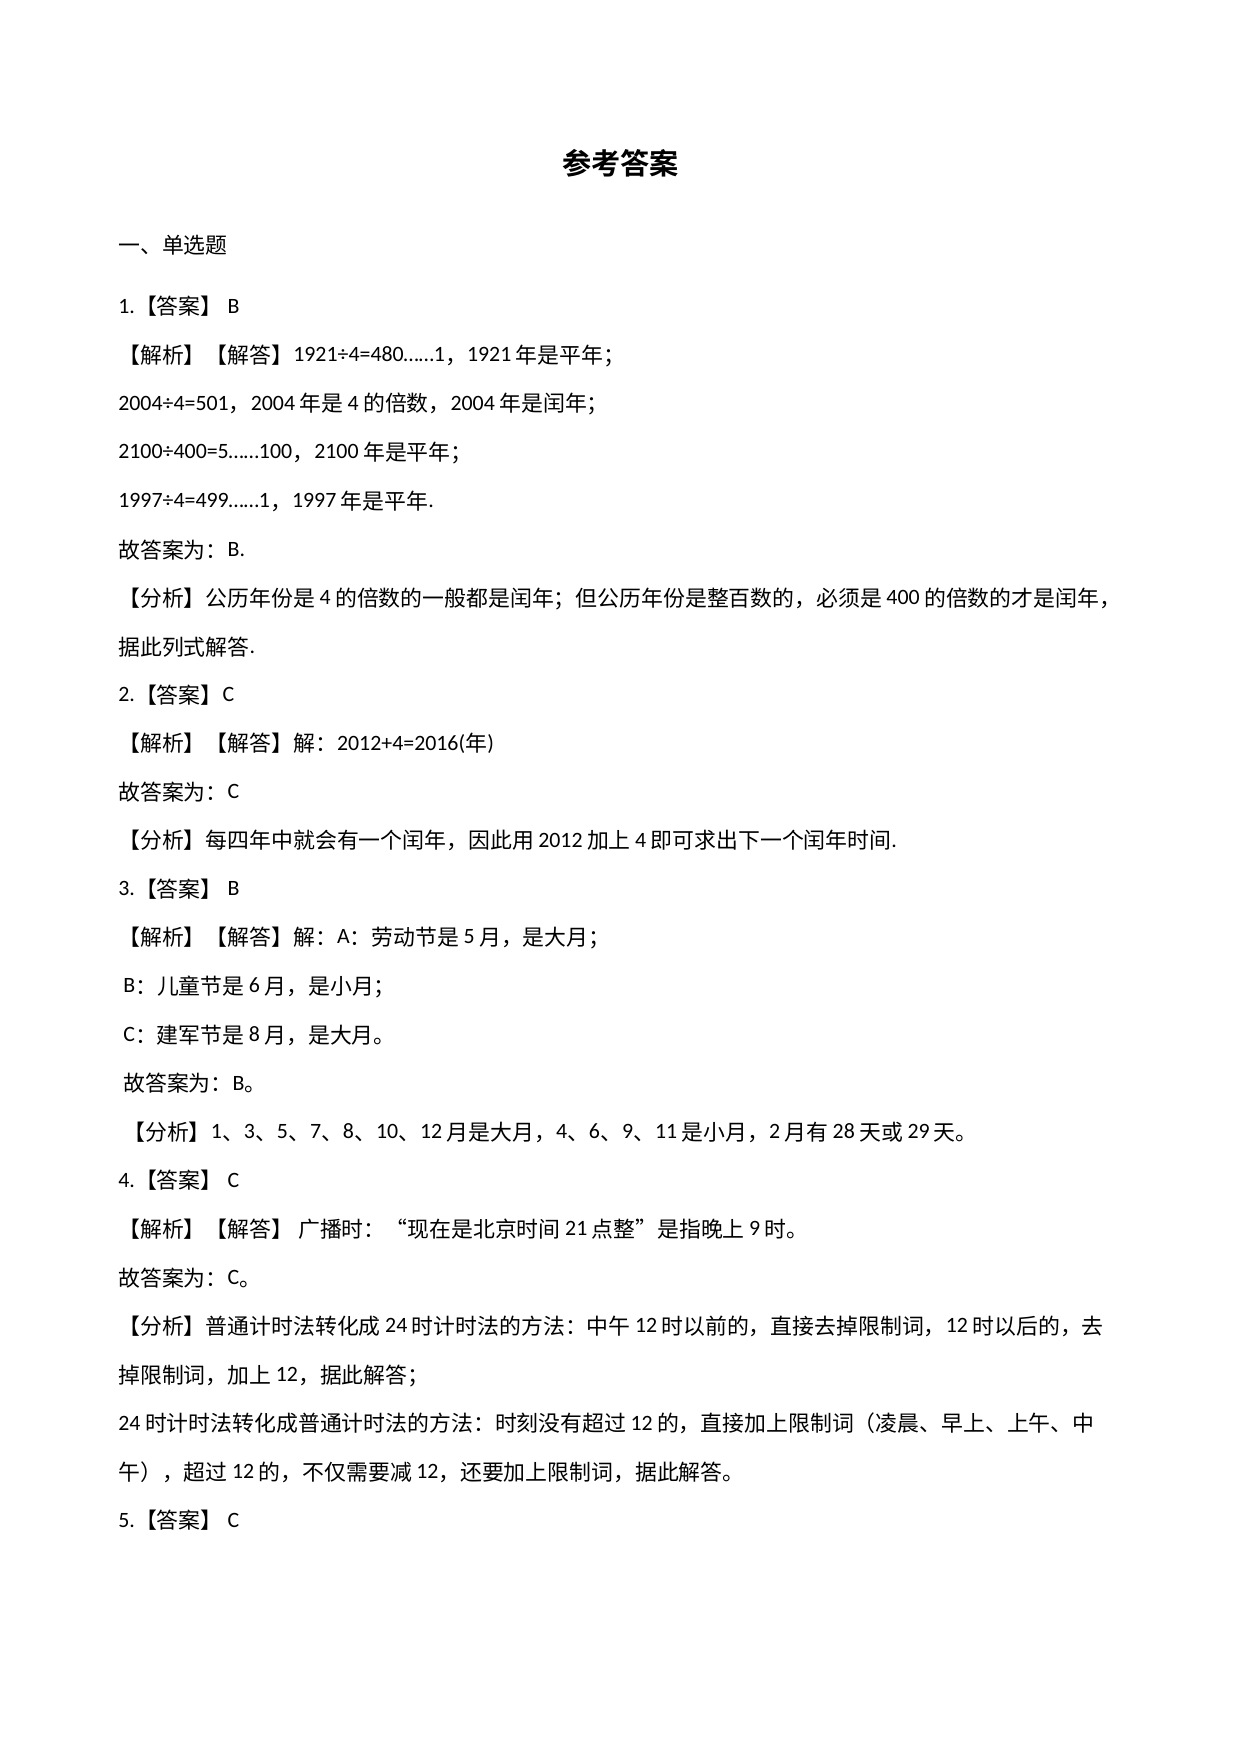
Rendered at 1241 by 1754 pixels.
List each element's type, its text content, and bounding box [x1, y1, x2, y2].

text 1.【答案】 B [118, 289, 1122, 321]
text 【解析】【解答】解：A：劳动节是5月，是大月； B：儿童节是6月，是小月； C：建军节是8月，是大月。 故答案为：B。 【分析】1、3、5、7、8、10、12月是大月，4、6、9、11是小月，2月有28天或29天。 [118, 920, 1122, 1147]
text 【解析】【解答】 广播时：“现在是北京时间21点整”是指晚上9时。 故答案为：C。 [118, 1211, 1122, 1293]
text 【解析】【解答】解：2012+4=2016(年) 故答案为：C [118, 726, 1122, 807]
text 【分析】每四年中就会有一个闰年，因此用2012加上4即可求出下一个闰年时间. [118, 823, 1122, 856]
text 2.【答案】C [118, 678, 1122, 710]
text 【分析】公历年份是4的倍数的一般都是闰年；但公历年份是整百数的，必须是400的倍数的才是闰年，据此列式解答. [118, 581, 1122, 662]
text 【分析】普通计时法转化成24时计时法的方法：中午12时以前的，直接去掉限制词，12时以后的，去掉限制词，加上12，据此解答； 24时计时法转化成普通计时法的方法：时刻没有超过12的，直接加上限制词（凌晨、早上、上午、中午），超过12的，不仅需要减12，还要加上限制词，据此解答。 [118, 1308, 1122, 1487]
text 4.【答案】 C [118, 1163, 1122, 1196]
text 一、单选题 [118, 228, 1122, 261]
text 【解析】【解答】1921÷4=480……1，1921年是平年； 2004÷4=501，2004年是4的倍数，2004年是闰年； 2100÷400=5……100，2100年是平年； 1997÷4=499……1，1997年是平年. 故答案为：B. [118, 337, 1122, 565]
text 5.【答案】 C [118, 1503, 1122, 1536]
text 参考答案 [118, 129, 1122, 194]
text 3.【答案】 B [118, 871, 1122, 904]
